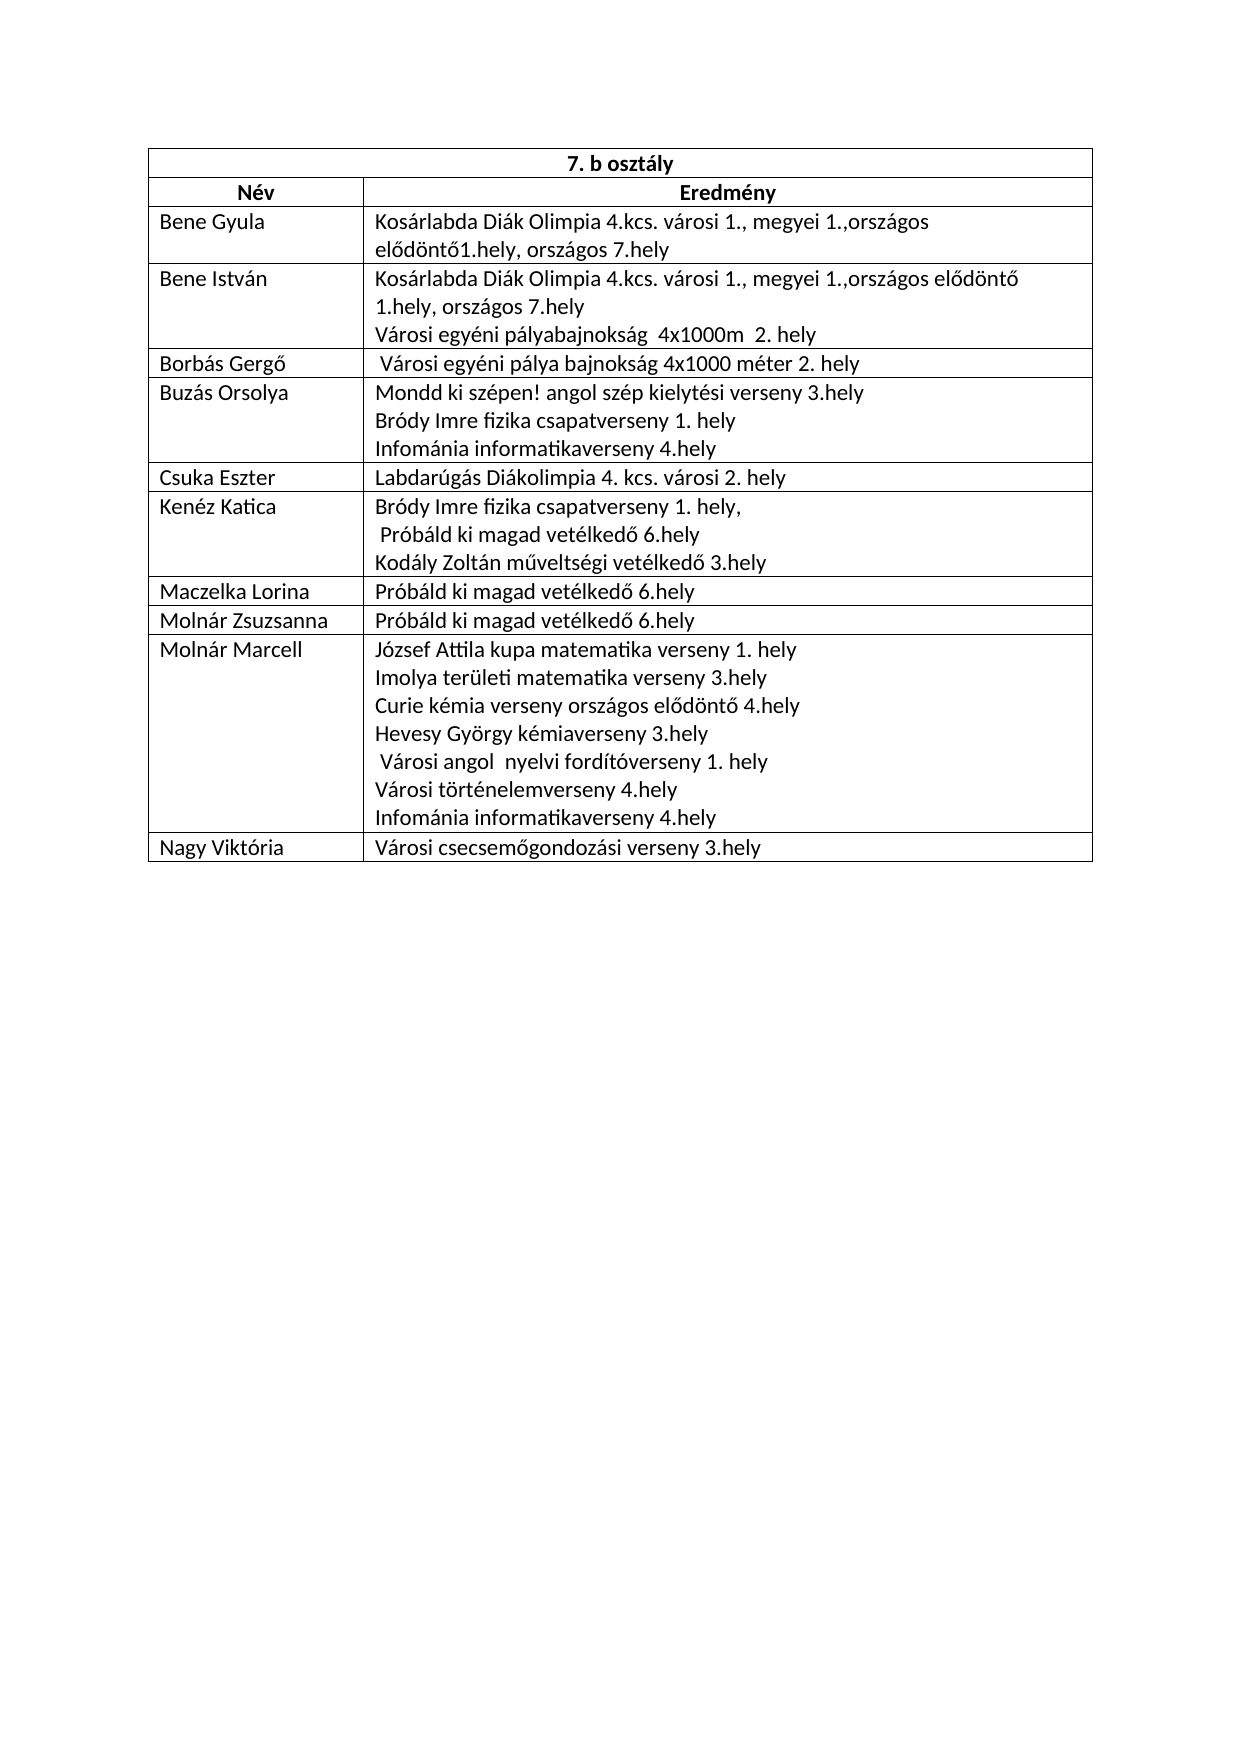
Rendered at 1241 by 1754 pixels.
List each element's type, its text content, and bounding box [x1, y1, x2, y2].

table_cell Név [149, 178, 363, 206]
table_cell Borbás Gergő [149, 349, 363, 377]
table_cell Nagy Viktória [149, 833, 363, 861]
table_cell Molnár Marcell [149, 635, 363, 832]
table_cell Kenéz Katica [149, 492, 363, 576]
table_cell Eredmény [364, 178, 1092, 206]
table_cell Próbáld ki magad vetélkedő 6.hely [364, 606, 1092, 634]
table_cell Mondd ki szépen! angol szép kielytési verseny 3.hely Bródy Imre fizika csapatverseny 1. hely Infománia informatikaverseny 4.hely [364, 378, 1092, 462]
table_cell Kosárlabda Diák Olimpia 4.kcs. városi 1., megyei 1.,országos elődöntő1.hely, országos 7.hely [364, 207, 1092, 263]
table_cell Molnár Zsuzsanna [149, 606, 363, 634]
table_cell Városi csecsemőgondozási verseny 3.hely [364, 833, 1092, 861]
table_header 7. b osztály [149, 149, 1092, 177]
table_cell Bródy Imre fizika csapatverseny 1. hely, Próbáld ki magad vetélkedő 6.hely Kodály Zoltán műveltségi vetélkedő 3.hely [364, 492, 1092, 576]
table_cell József Attila kupa matematika verseny 1. hely Imolya területi matematika verseny 3.hely Curie kémia verseny országos elődöntő 4.hely Hevesy György kémiaverseny 3.hely Városi angol nyelvi fordítóverseny 1. hely Városi történelemverseny 4.hely Infománia informatikaverseny 4.hely [364, 635, 1092, 832]
table_cell Kosárlabda Diák Olimpia 4.kcs. városi 1., megyei 1.,országos elődöntő 1.hely, országos 7.hely Városi egyéni pályabajnokság 4x1000m 2. hely [364, 264, 1092, 348]
table_cell Városi egyéni pálya bajnokság 4x1000 méter 2. hely [364, 349, 1092, 377]
table_cell Csuka Eszter [149, 463, 363, 491]
table_cell Labdarúgás Diákolimpia 4. kcs. városi 2. hely [364, 463, 1092, 491]
table_cell Buzás Orsolya [149, 378, 363, 462]
table_cell Maczelka Lorina [149, 577, 363, 605]
table_cell Próbáld ki magad vetélkedő 6.hely [364, 577, 1092, 605]
table_cell Bene Gyula [149, 207, 363, 263]
table_cell Bene István [149, 264, 363, 348]
